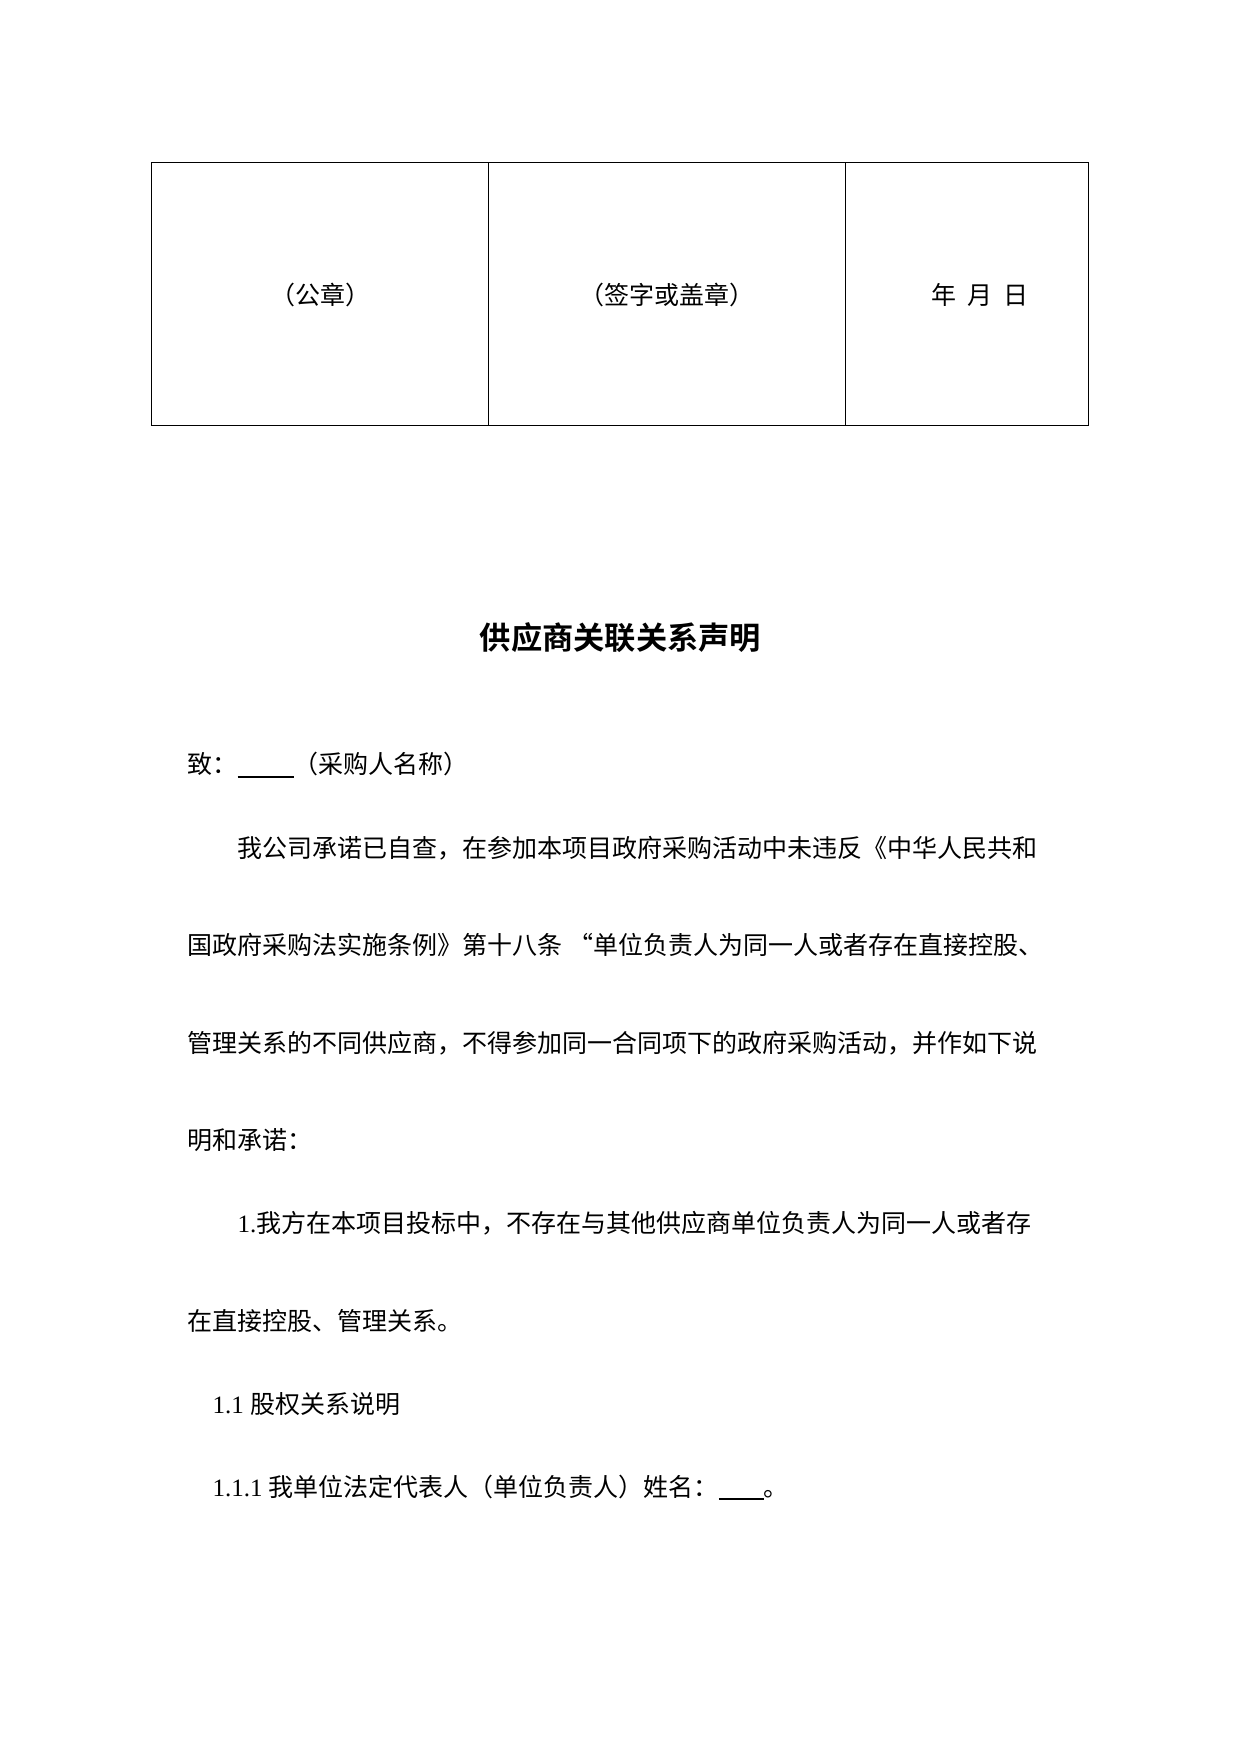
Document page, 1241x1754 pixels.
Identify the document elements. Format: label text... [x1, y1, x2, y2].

text 1.1 股权关系说明 [187, 1370, 1053, 1435]
table_cell （公章） [152, 163, 488, 424]
text 1.我方在本项目投标中，不存在与其他供应商单位负责人为同一人或者存在直接控股、管理关系。 [187, 1189, 1053, 1352]
text 1.1.1 我单位法定代表人（单位负责人）姓名： 。 [187, 1453, 1053, 1518]
table_cell 年 月 日 [846, 163, 1088, 424]
text 我公司承诺已自查，在参加本项目政府采购活动中未违反《中华人民共和国政府采购法实施条例》第十八条 “单位负责人为同一人或者存在直接控股、管理关系的不同供应商，不得参加同一合同项下的政府采购活动，并作如下说明和承诺： [187, 814, 1053, 1171]
table_cell （签字或盖章） [489, 163, 845, 424]
text 致： （采购人名称） [187, 731, 1053, 796]
text 供应商关联关系声明 [187, 603, 1053, 668]
